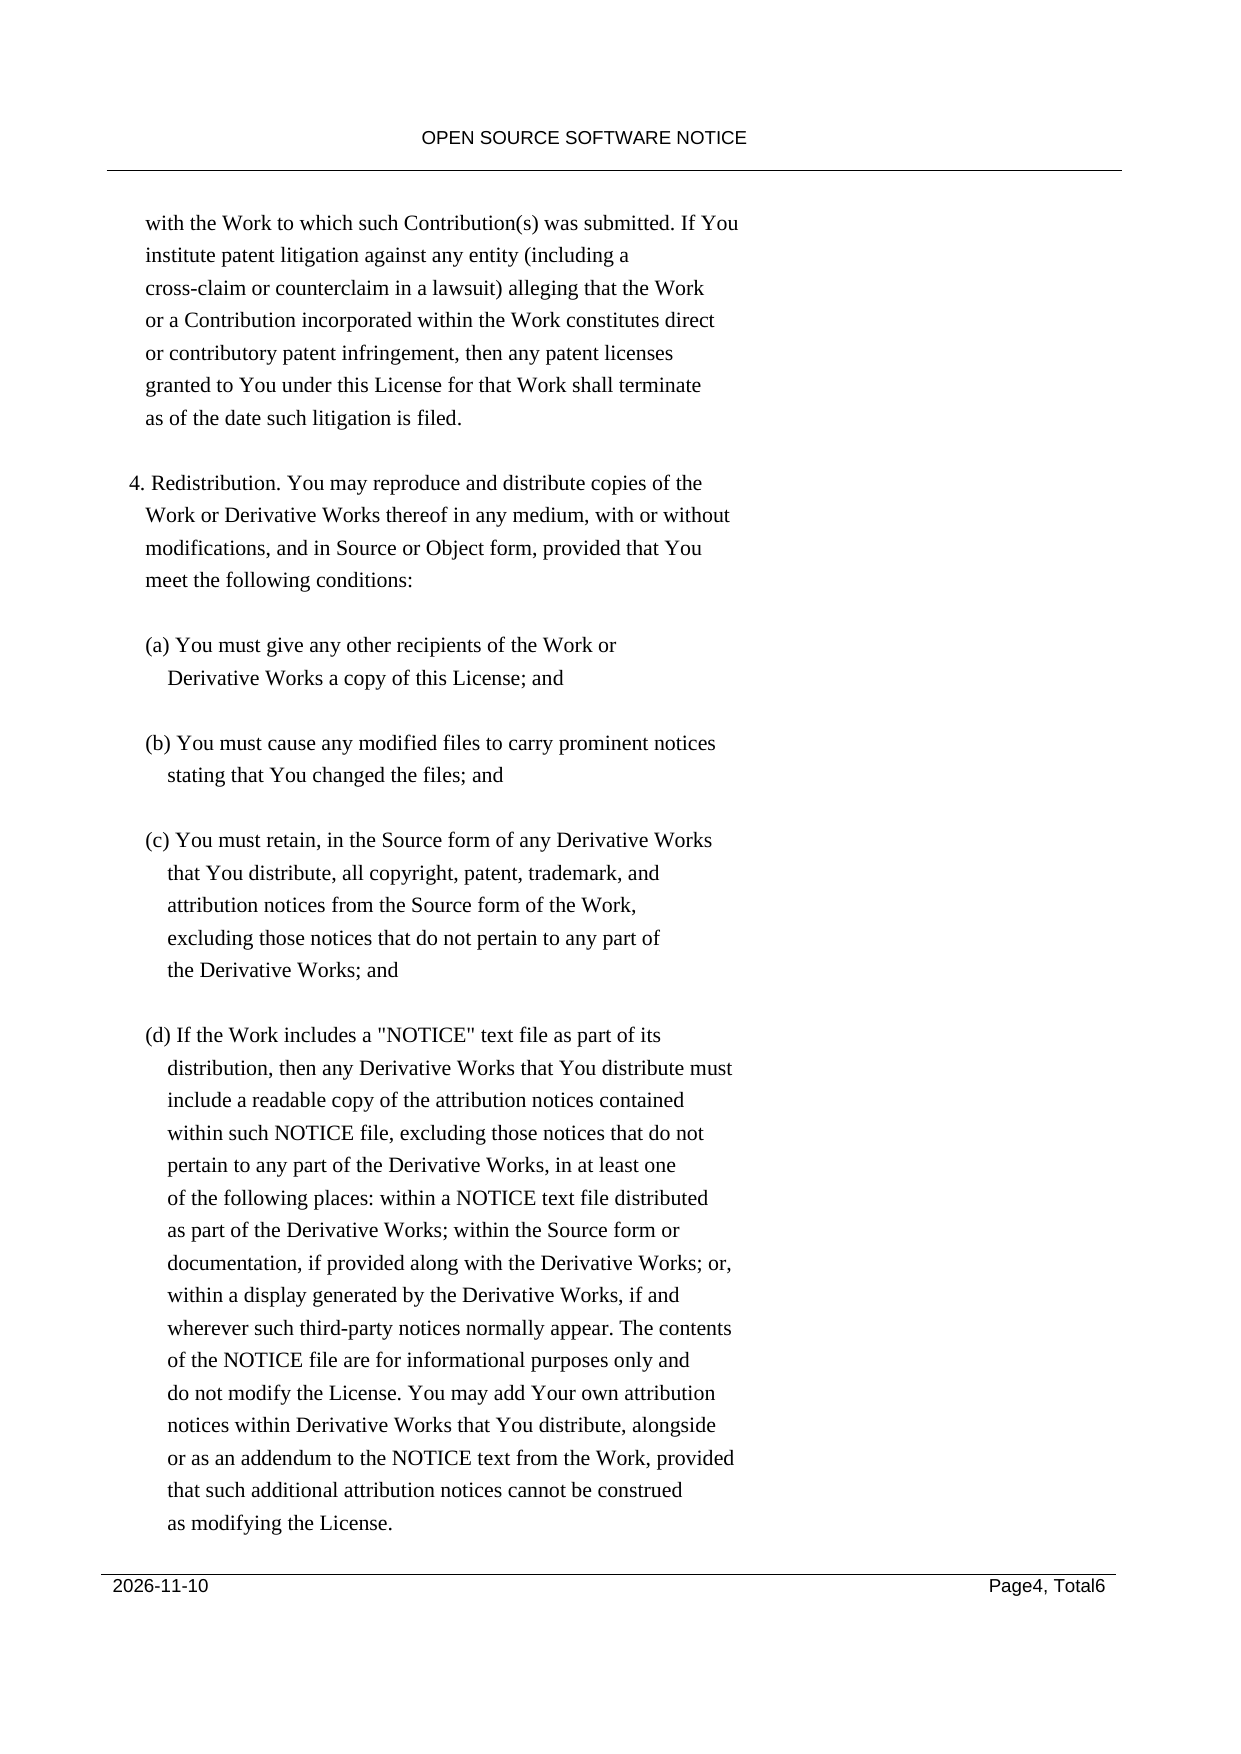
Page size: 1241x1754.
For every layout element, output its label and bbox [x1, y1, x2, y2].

text [112, 206, 1128, 1539]
